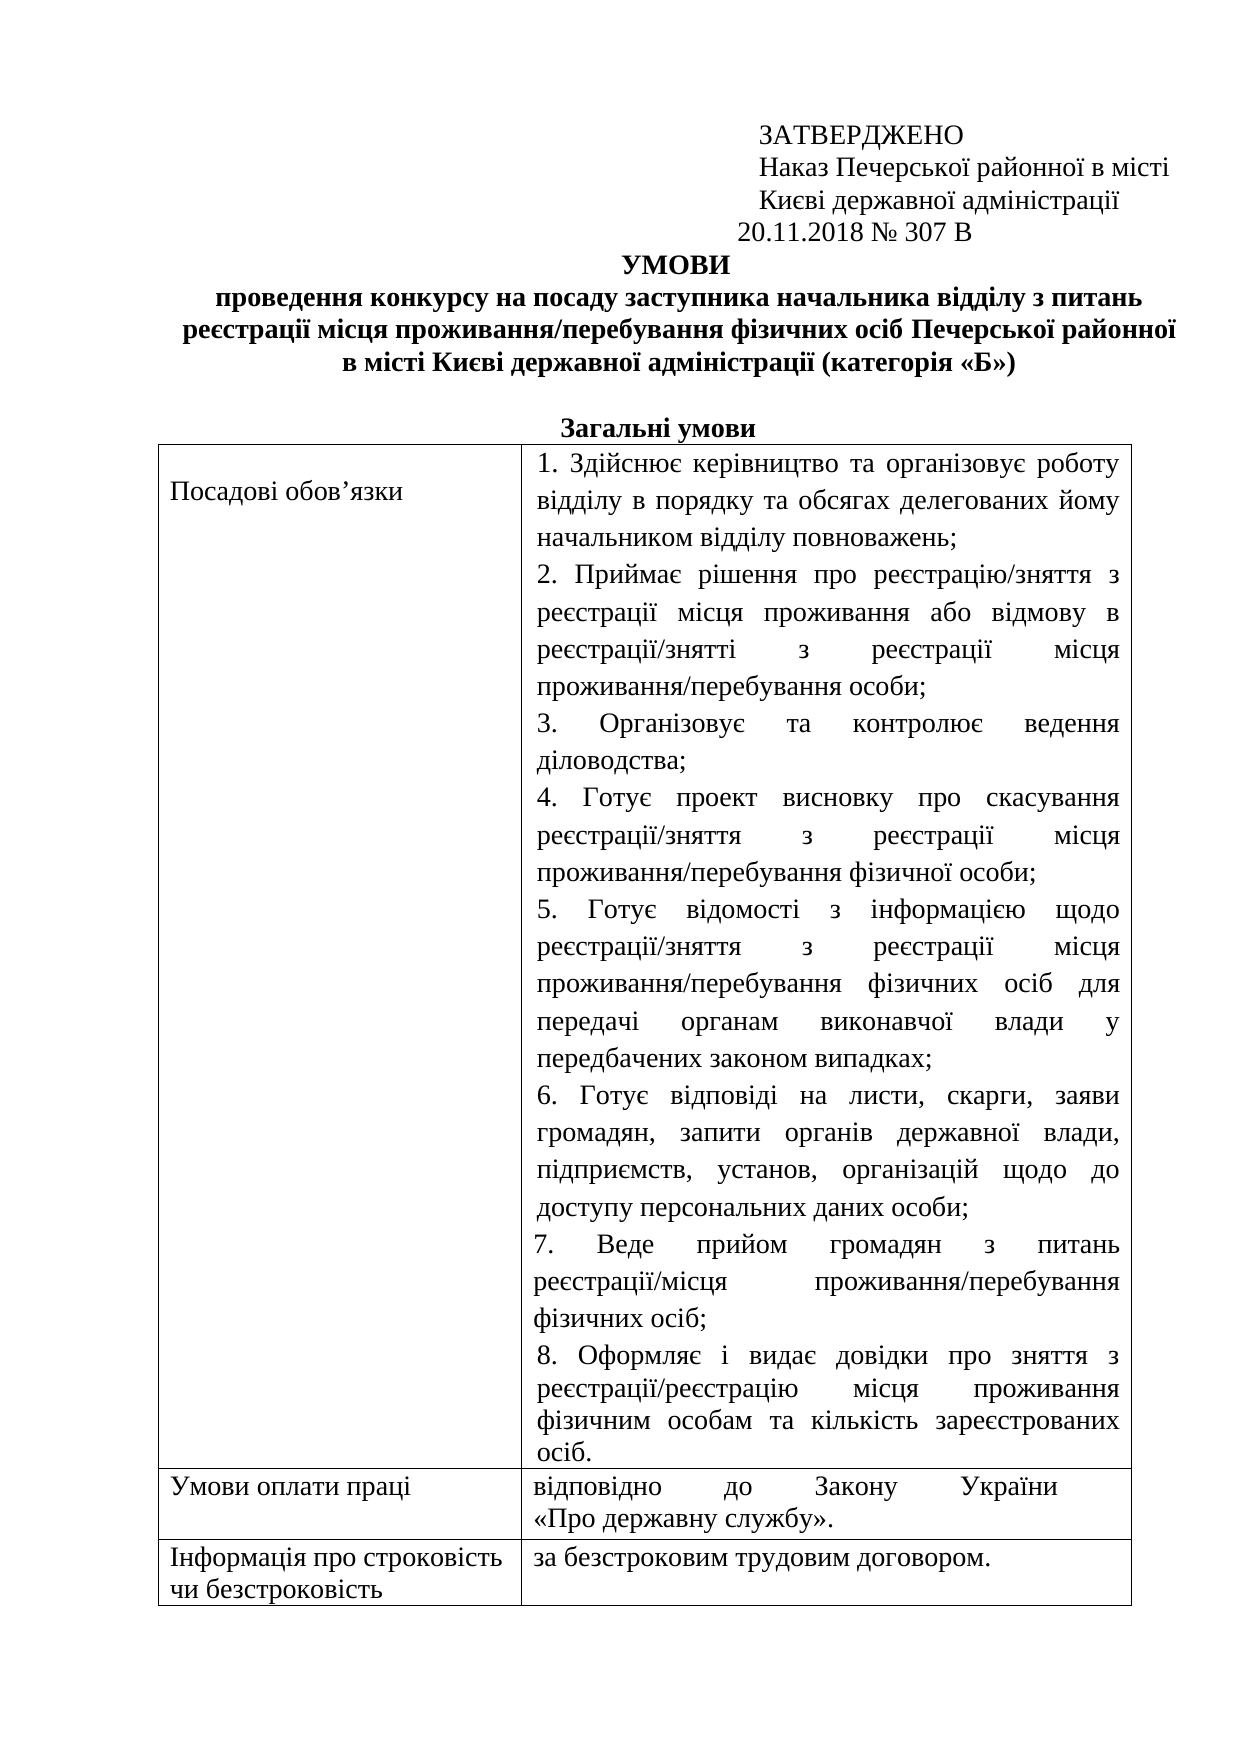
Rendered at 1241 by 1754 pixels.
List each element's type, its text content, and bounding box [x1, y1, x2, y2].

text ЗАТВЕРДЖЕНО [758, 118, 1181, 151]
text 20.11.2018 № 307 В [177, 215, 1181, 248]
text УМОВИ проведення конкурсу на посаду заступника начальника відділу з питань реєстрації місця проживання/перебування фізичних осіб Печерської районної в місті Києві державної адміністрації (категорія «Б») [177, 248, 1181, 377]
text Наказ Печерської районної в місті Києві державної адміністрації [758, 151, 1181, 215]
table_header Загальні умови [156, 410, 1160, 1608]
